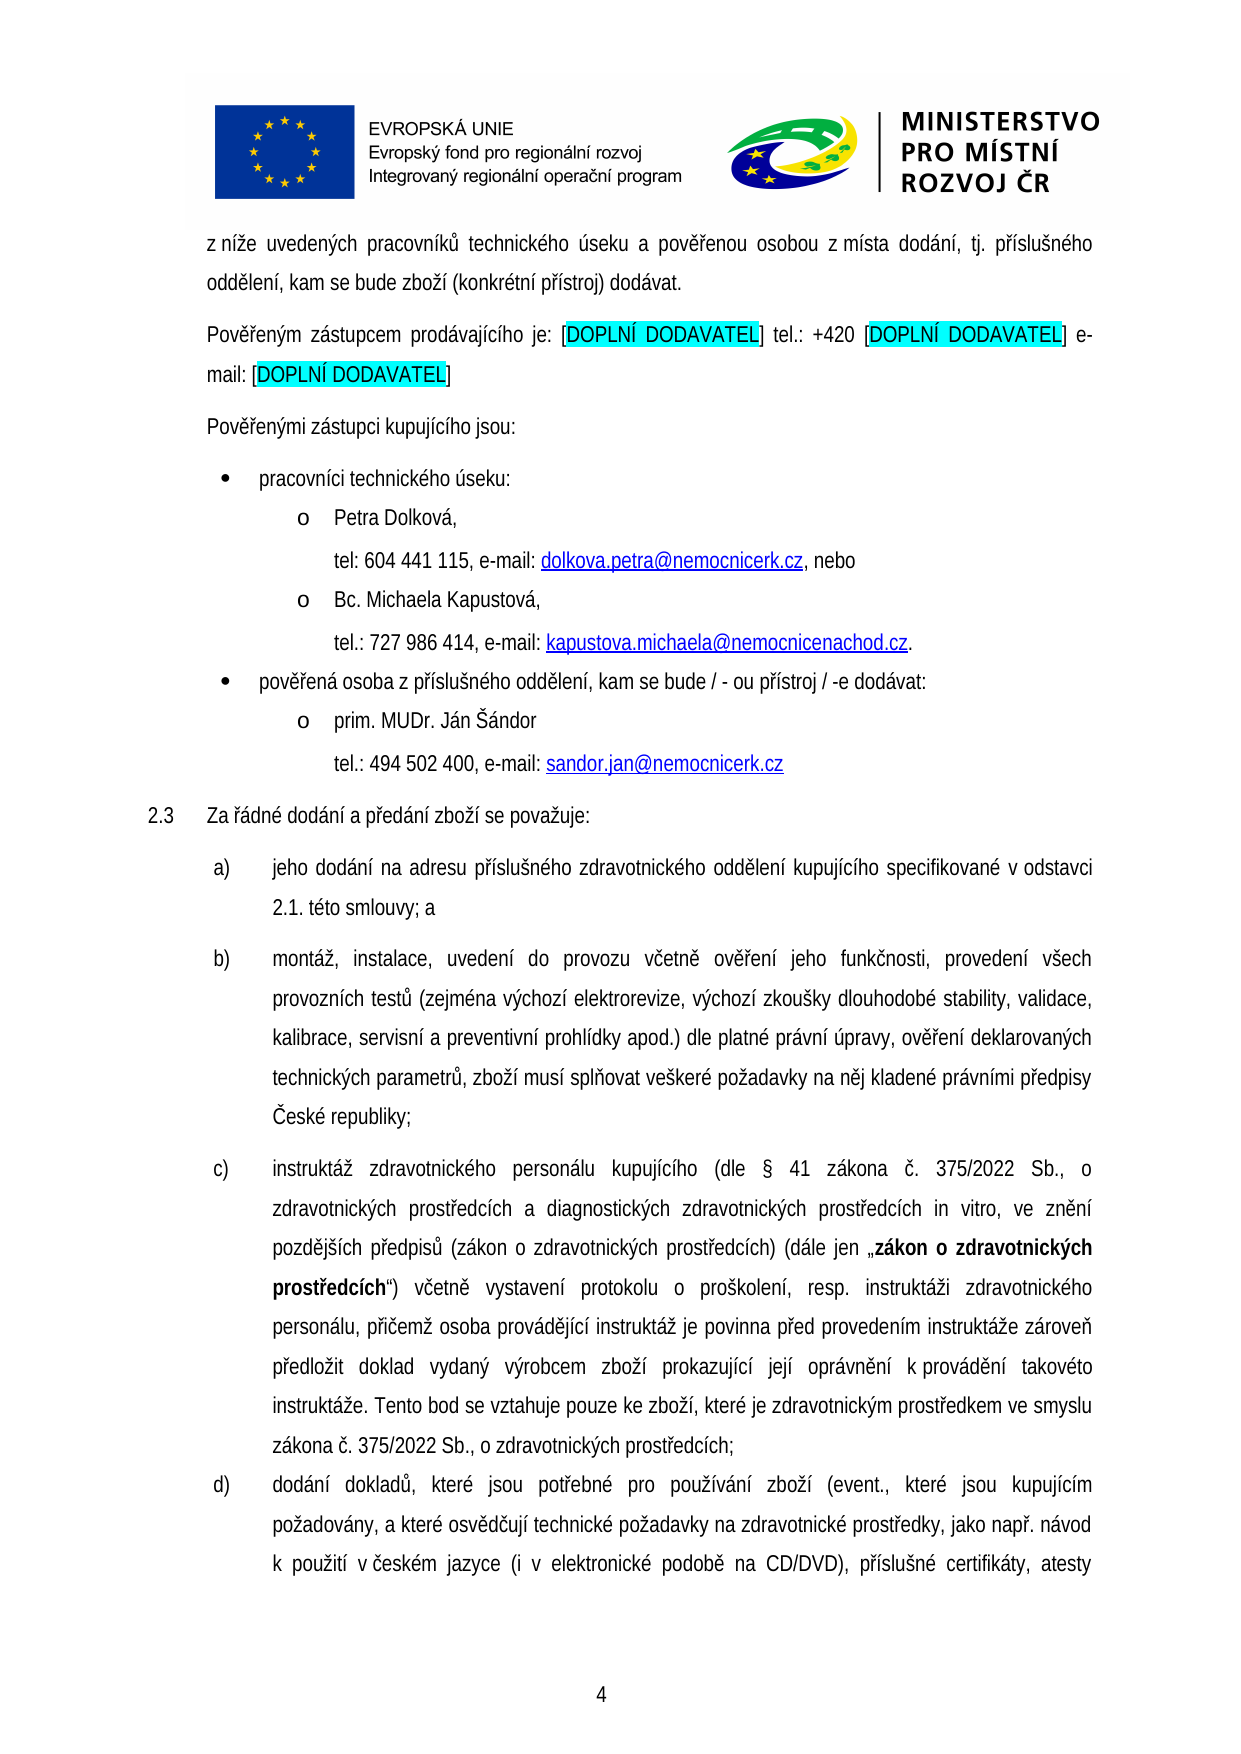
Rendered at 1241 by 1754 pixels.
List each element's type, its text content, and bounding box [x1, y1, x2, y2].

list pracovníci technického úseku: [221, 464, 1093, 491]
list tel.: 494 502 400, e-mail: sandor.jan@nemocnicerk.cz [334, 750, 1093, 776]
list Bc. Michaela Kapustová, [296, 586, 1093, 614]
list tel.: 727 986 414, e-mail: kapustova.michaela@nemocnicenachod.cz. [334, 628, 1093, 655]
picture [184, 73, 1130, 230]
list jeho dodání na adresu příslušného zdravotnického oddělení kupujícího specifikované v odstavci 2.1. této smlouvy; a [213, 854, 1093, 920]
list montáž, instalace, uvedení do provozu včetně ověření jeho funkčnosti, provedení všech provozních testů (zejména výchozí elektrorevize, výchozí zkoušky dlouhodobé stability, validace, kalibrace, servisní a preventivní prohlídky apod.) dle platné právní úpravy, ověření deklarovaných technických parametrů, zboží musí splňovat veškeré požadavky na něj kladené právními předpisy České republiky; [213, 945, 1093, 1130]
text Pověřeným zástupcem prodávajícího je: [DOPLNÍ DODAVATEL] tel.: +420 [DOPLNÍ DODAVATEL] e-mail: [DOPLNÍ DODAVATEL] [207, 321, 1093, 387]
list instruktáž zdravotnického personálu kupujícího (dle § 41 zákona č. 375/2022 Sb., o zdravotnických prostředcích a diagnostických zdravotnických prostředcích in vitro, ve znění pozdějších předpisů (zákon o zdravotnických prostředcích) (dále jen „zákon o zdravotnických prostředcích“) včetně vystavení protokolu o proškolení, resp. instruktáži zdravotnického personálu, přičemž osoba provádějící instruktáž je povinna před provedením instruktáže zároveň předložit doklad vydaný výrobcem zboží prokazující její oprávnění k provádění takovéto instruktáže. Tento bod se vztahuje pouze ke zboží, které je zdravotnickým prostředkem ve smyslu zákona č. 375/2022 Sb., o zdravotnických prostředcích; [213, 1155, 1093, 1458]
list Za řádné dodání a předání zboží se považuje: [148, 802, 1093, 828]
list prim. MUDr. Ján Šándor [296, 707, 1093, 736]
list tel: 604 441 115, e-mail: dolkova.petra@nemocnicerk.cz, nebo [334, 547, 1093, 573]
list Petra Dolková, [296, 504, 1093, 532]
text Pověřenými zástupci kupujícího jsou: [207, 413, 1093, 439]
list pověřená osoba z příslušného oddělení, kam se bude / - ou přístroj / -e dodávat: [221, 668, 1093, 694]
